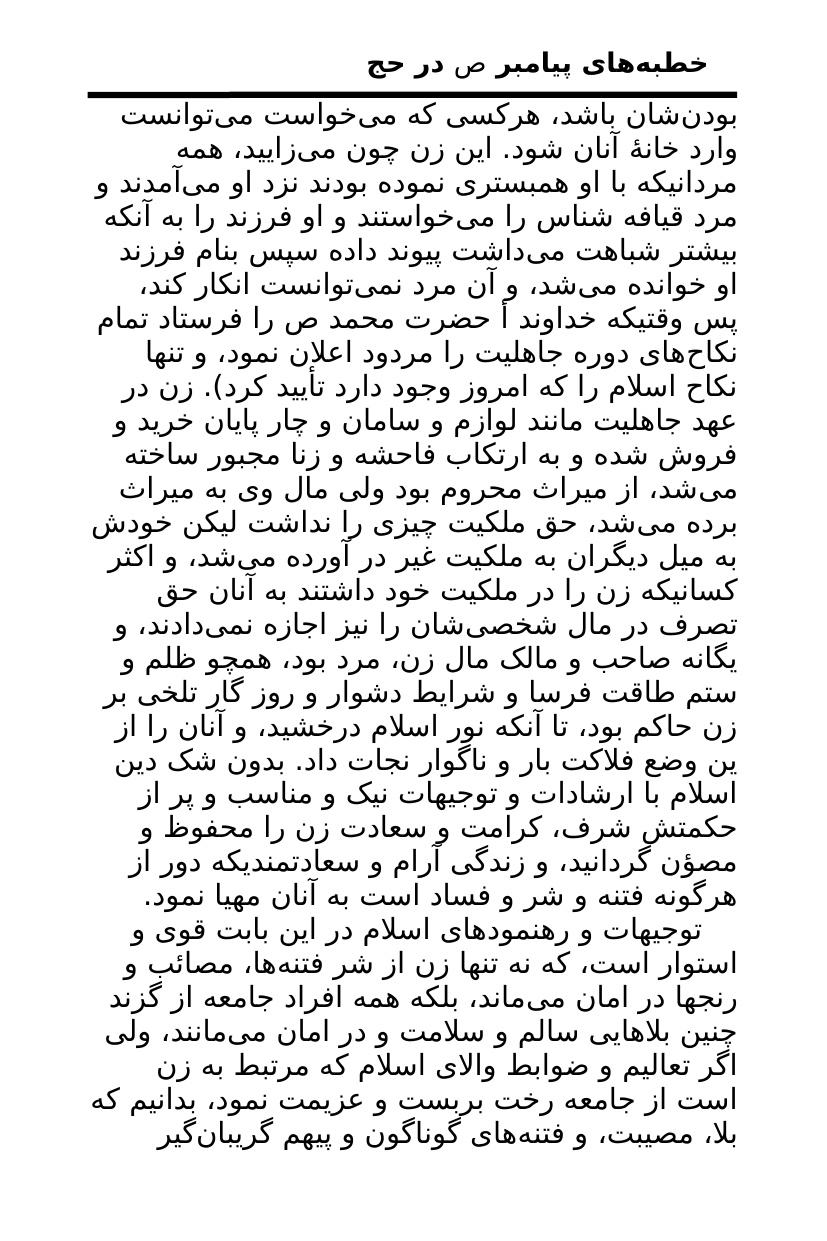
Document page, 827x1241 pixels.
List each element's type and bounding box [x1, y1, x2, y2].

text [89, 98, 738, 913]
text [89, 913, 738, 1150]
